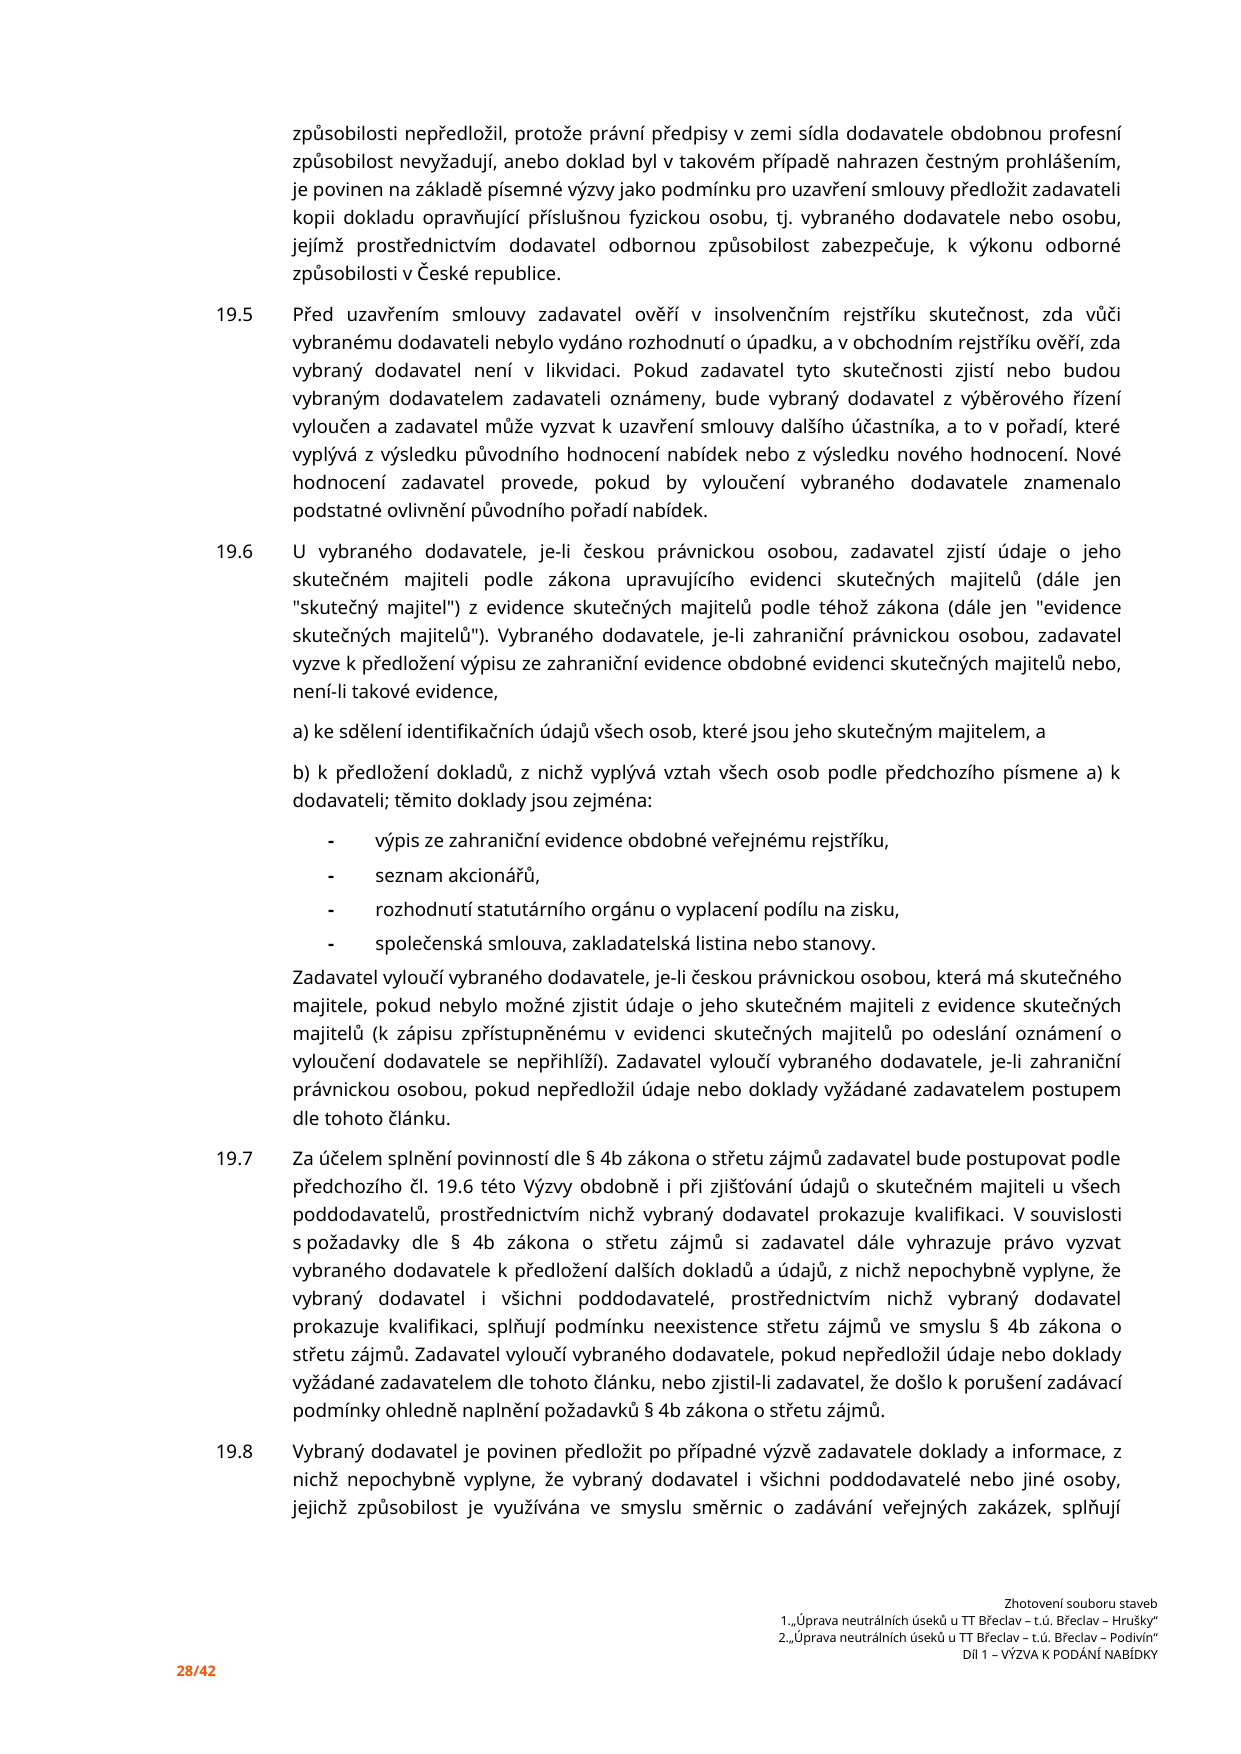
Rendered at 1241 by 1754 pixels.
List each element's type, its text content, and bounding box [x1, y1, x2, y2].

text Před uzavřením smlouvy zadavatel ověří v insolvenčním rejstříku skutečnost, zda vůči vybranému dodavateli nebylo vydáno rozhodnutí o úpadku, a v obchodním rejstříku ověří, zda vybraný dodavatel není v likvidaci. Pokud zadavatel tyto skutečnosti zjistí nebo budou vybraným dodavatelem zadavateli oznámeny, bude vybraný dodavatel z výběrového řízení vyloučen a zadavatel může vyzvat k uzavření smlouvy dalšího účastníka, a to v pořadí, které vyplývá z výsledku původního hodnocení nabídek nebo z výsledku nového hodnocení. Nové hodnocení zadavatel provede, pokud by vyloučení vybraného dodavatele znamenalo podstatné ovlivnění původního pořadí nabídek. [216, 301, 1122, 523]
text seznam akcionářů, [328, 862, 1122, 887]
text rozhodnutí statutárního orgánu o vyplacení podílu na zisku, [328, 896, 1122, 922]
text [216, 1438, 1122, 1519]
text b) k předložení dokladů, z nichž vyplývá vztah všech osob podle předchozího písmene a) k dodavateli; těmito doklady jsou zejména: [292, 759, 1122, 813]
text společenská smlouva, zakladatelská listina nebo stanovy. [328, 930, 1122, 956]
text výpis ze zahraniční evidence obdobné veřejnému rejstříku, [328, 828, 1122, 853]
text Zadavatel vyloučí vybraného dodavatele, je-li českou právnickou osobou, která má skutečného majitele, pokud nebylo možné zjistit údaje o jeho skutečném majiteli z evidence skutečných majitelů (k zápisu zpřístupněnému v evidenci skutečných majitelů po odeslání oznámení o vyloučení dodavatele se nepřihlíží). Zadavatel vyloučí vybraného dodavatele, je-li zahraniční právnickou osobou, pokud nepředložil údaje nebo doklady vyžádané zadavatelem postupem dle tohoto článku. [292, 965, 1122, 1130]
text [216, 121, 1122, 286]
text a) ke sdělení identifikačních údajů všech osob, které jsou jeho skutečným majitelem, a [292, 718, 1122, 744]
text U vybraného dodavatele, je-li českou právnickou osobou, zadavatel zjistí údaje o jeho skutečném majiteli podle zákona upravujícího evidenci skutečných majitelů (dále jen "skutečný majitel") z evidence skutečných majitelů podle téhož zákona (dále jen "evidence skutečných majitelů"). Vybraného dodavatele, je-li zahraniční právnickou osobou, zadavatel vyzve k předložení výpisu ze zahraniční evidence obdobné evidenci skutečných majitelů nebo, není-li takové evidence, [216, 538, 1122, 703]
text Za účelem splnění povinností dle § 4b zákona o střetu zájmů zadavatel bude postupovat podle předchozího čl. 19.6 této Výzvy obdobně i při zjišťování údajů o skutečném majiteli u všech poddodavatelů, prostřednictvím nichž vybraný dodavatel prokazuje kvalifikaci. V souvislosti s požadavky dle § 4b zákona o střetu zájmů si zadavatel dále vyhrazuje právo vyzvat vybraného dodavatele k předložení dalších dokladů a údajů, z nichž nepochybně vyplyne, že vybraný dodavatel i všichni poddodavatelé, prostřednictvím nichž vybraný dodavatel prokazuje kvalifikaci, splňují podmínku neexistence střetu zájmů ve smyslu § 4b zákona o střetu zájmů. Zadavatel vyloučí vybraného dodavatele, pokud nepředložil údaje nebo doklady vyžádané zadavatelem dle tohoto článku, nebo zjistil-li zadavatel, že došlo k porušení zadávací podmínky ohledně naplnění požadavků § 4b zákona o střetu zájmů. [216, 1145, 1122, 1423]
